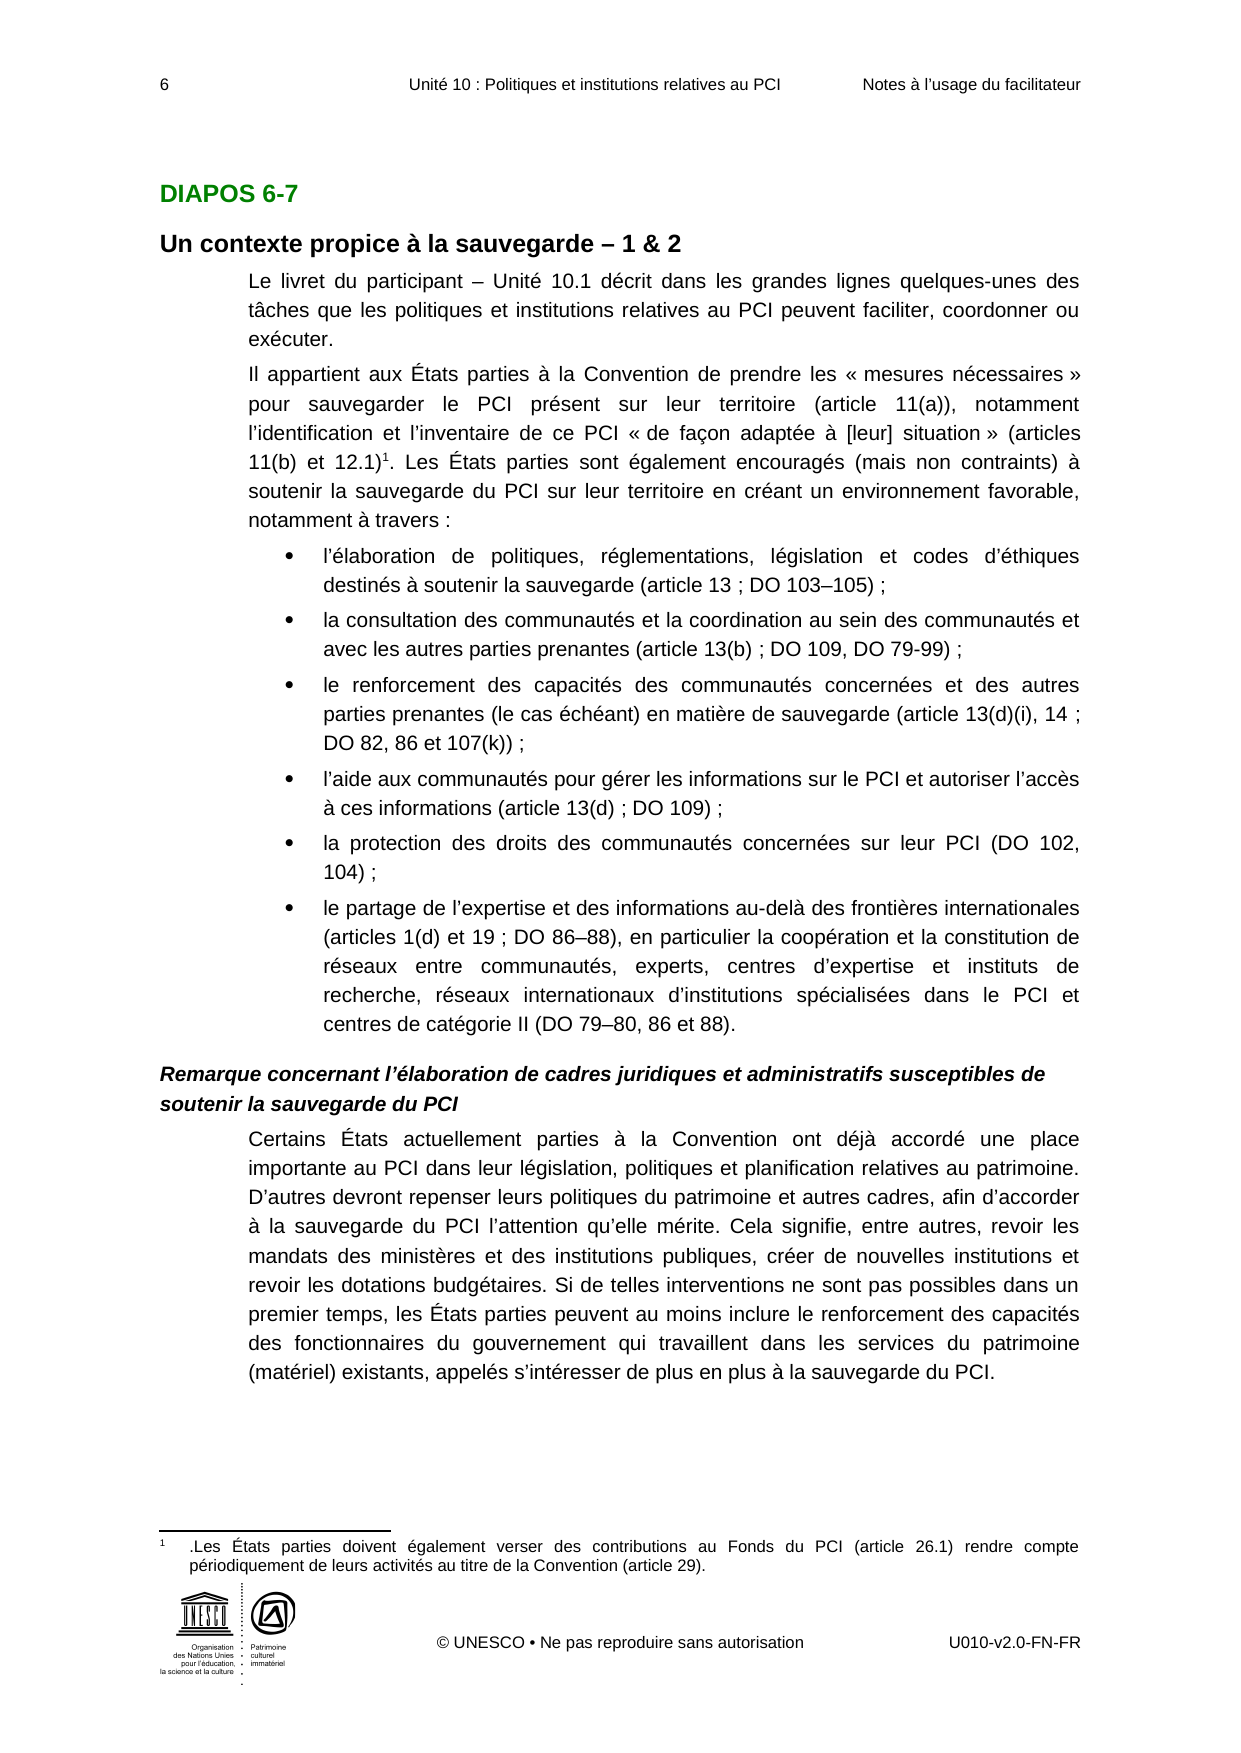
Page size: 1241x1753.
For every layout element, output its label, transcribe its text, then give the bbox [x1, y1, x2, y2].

list l’élaboration de politiques, réglementations, législation et codes d’éthiques destinés à soutenir la sauvegarde (article 13 ; DO 103–105) ; [286, 540, 1081, 598]
subtitle diapoS 6-7 [159, 177, 1081, 208]
list le partage de l’expertise et des informations au-delà des frontières internationales (articles 1(d) et 19 ; DO 86–88), en particulier la coopération et la constitution de réseaux entre communautés, experts, centres d’expertise et instituts de recherche, réseaux internationaux d’institutions spécialisées dans le PCI et centres de catégorie II (DO 79–80, 86 et 88). [286, 892, 1081, 1038]
list l’aide aux communautés pour gérer les informations sur le PCI et autoriser l’accès à ces informations (article 13(d) ; DO 109) ; [286, 763, 1081, 821]
text Il appartient aux États parties à la Convention de prendre les « mesures nécessaires » pour sauvegarder le PCI présent sur leur territoire (article 11(a)), notamment l’identification et l’inventaire de ce PCI « de façon adaptée à [leur] situation » (articles 11(b) et 12.1). Les États parties sont également encouragés (mais non contraints) à soutenir la sauvegarde du PCI sur leur territoire en créant un environnement favorable, notamment à travers : [248, 358, 1081, 533]
text Un contexte propice à la sauvegarde – 1 & 2 [159, 229, 1081, 258]
list la protection des droits des communautés concernées sur leur PCI (DO 102, 104) ; [286, 827, 1081, 886]
text Remarque concernant l’élaboration de cadres juridiques et administratifs susceptibles de soutenir la sauvegarde du PCI [159, 1058, 1081, 1117]
text Certains États actuellement parties à la Convention ont déjà accordé une place importante au PCI dans leur législation, politiques et planification relatives au patrimoine. D’autres devront repenser leurs politiques du patrimoine et autres cadres, afin d’accorder à la sauvegarde du PCI l’attention qu’elle mérite. Cela signifie, entre autres, revoir les mandats des ministères et des institutions publiques, créer de nouvelles institutions et revoir les dotations budgétaires. Si de telles interventions ne sont pas possibles dans un premier temps, les États parties peuvent au moins inclure le renforcement des capacités des fonctionnaires du gouvernement qui travaillent dans les services du patrimoine (matériel) existants, appelés s’intéresser de plus en plus à la sauvegarde du PCI. [248, 1123, 1081, 1386]
list la consultation des communautés et la coordination au sein des communautés et avec les autres parties prenantes (article 13(b) ; DO 109, DO 79-99) ; [286, 604, 1081, 663]
list le renforcement des capacités des communautés concernées et des autres parties prenantes (le cas échéant) en matière de sauvegarde (article 13(d)(i), 14 ; DO 82, 86 et 107(k)) ; [286, 669, 1081, 756]
text Le livret du participant – Unité 10.1 décrit dans les grandes lignes quelques-unes des tâches que les politiques et institutions relatives au PCI peuvent faciliter, coordonner ou exécuter. [248, 265, 1081, 352]
picture [160, 1583, 296, 1685]
